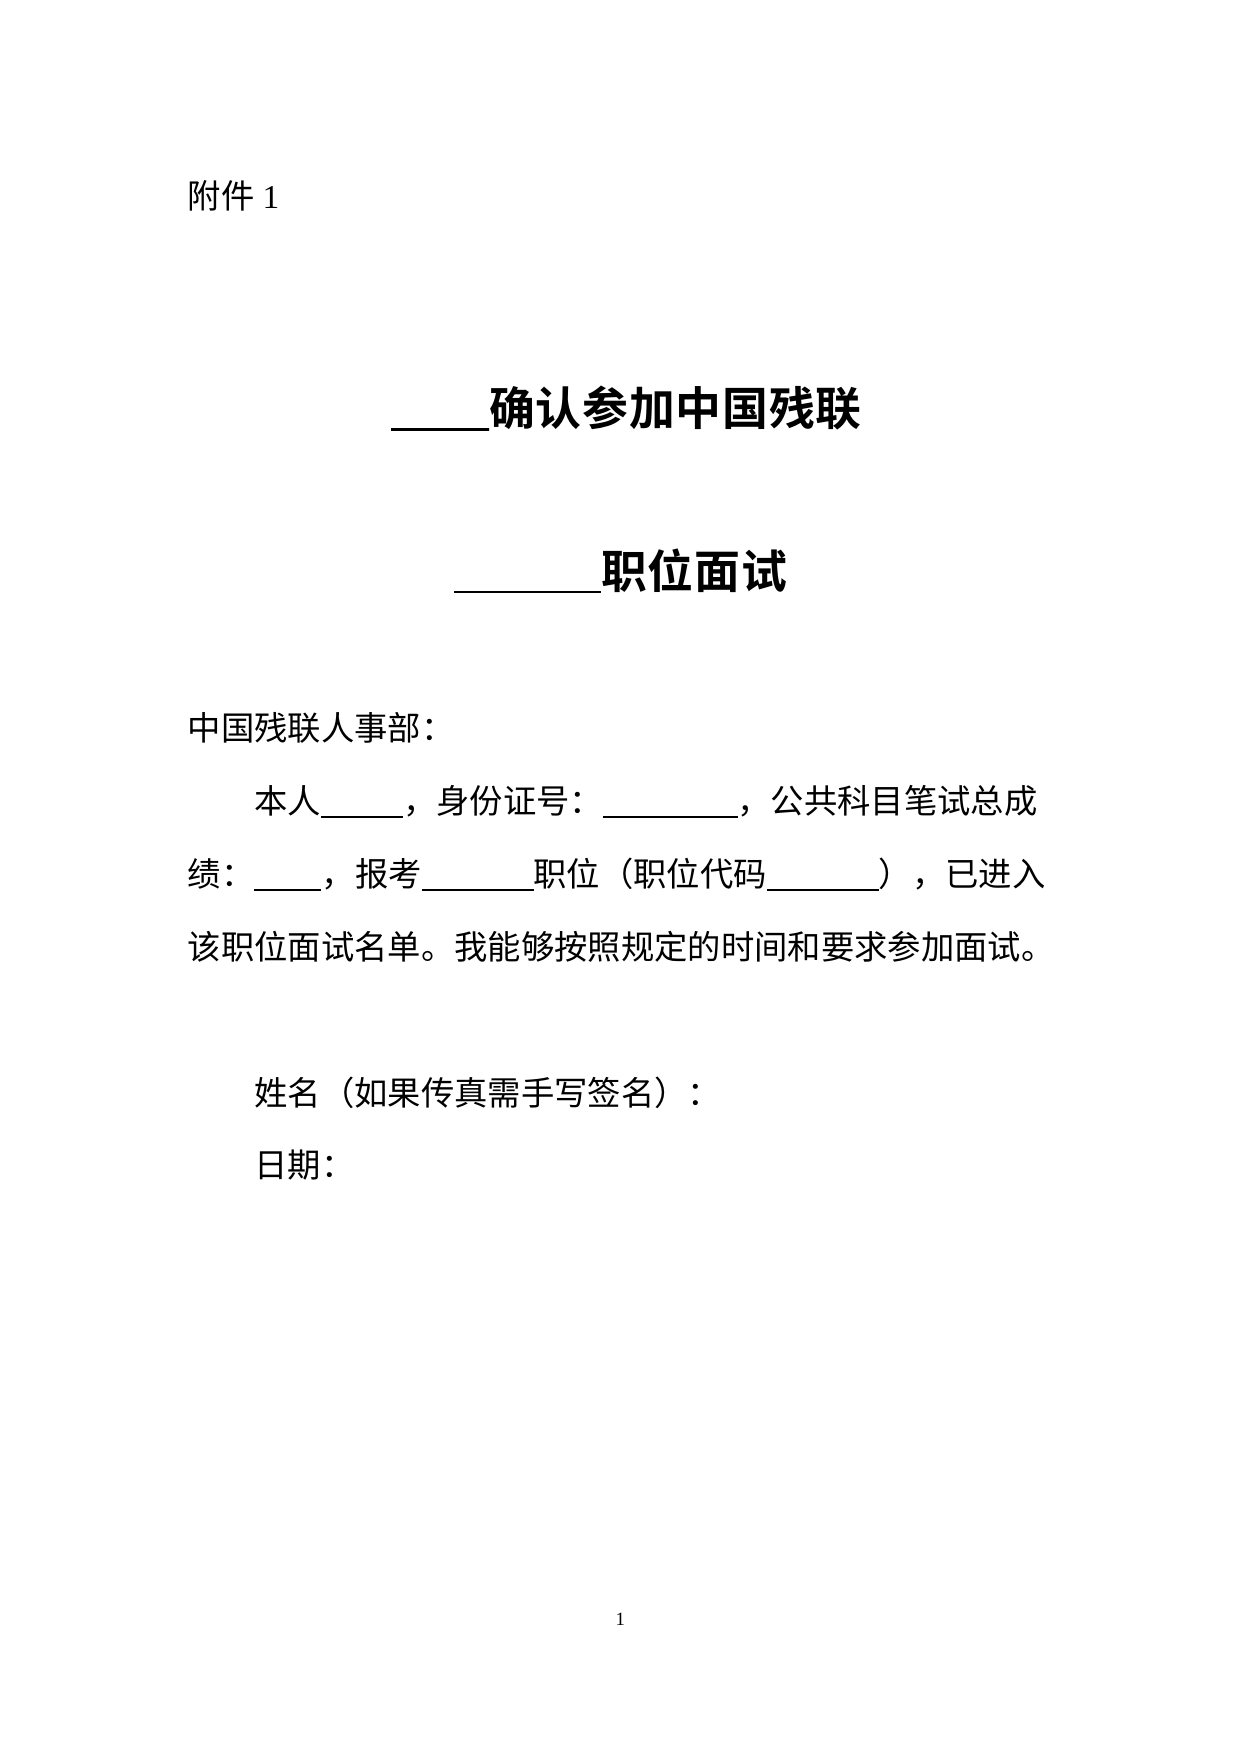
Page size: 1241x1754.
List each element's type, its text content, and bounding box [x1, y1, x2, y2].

text 职位面试 [187, 519, 1053, 617]
text 本人 ，身份证号： ，公共科目笔试总成绩： ，报考 职位（职位代码 ），已进入该职位面试名单。我能够按照规定的时间和要求参加面试。 [187, 755, 1053, 974]
text 日期： [187, 1119, 1053, 1192]
text 中国残联人事部： [187, 682, 1053, 755]
text 确认参加中国残联 [187, 357, 1053, 454]
text 姓名（如果传真需手写签名）： [187, 1047, 1053, 1119]
text 附件1 [187, 162, 1053, 227]
